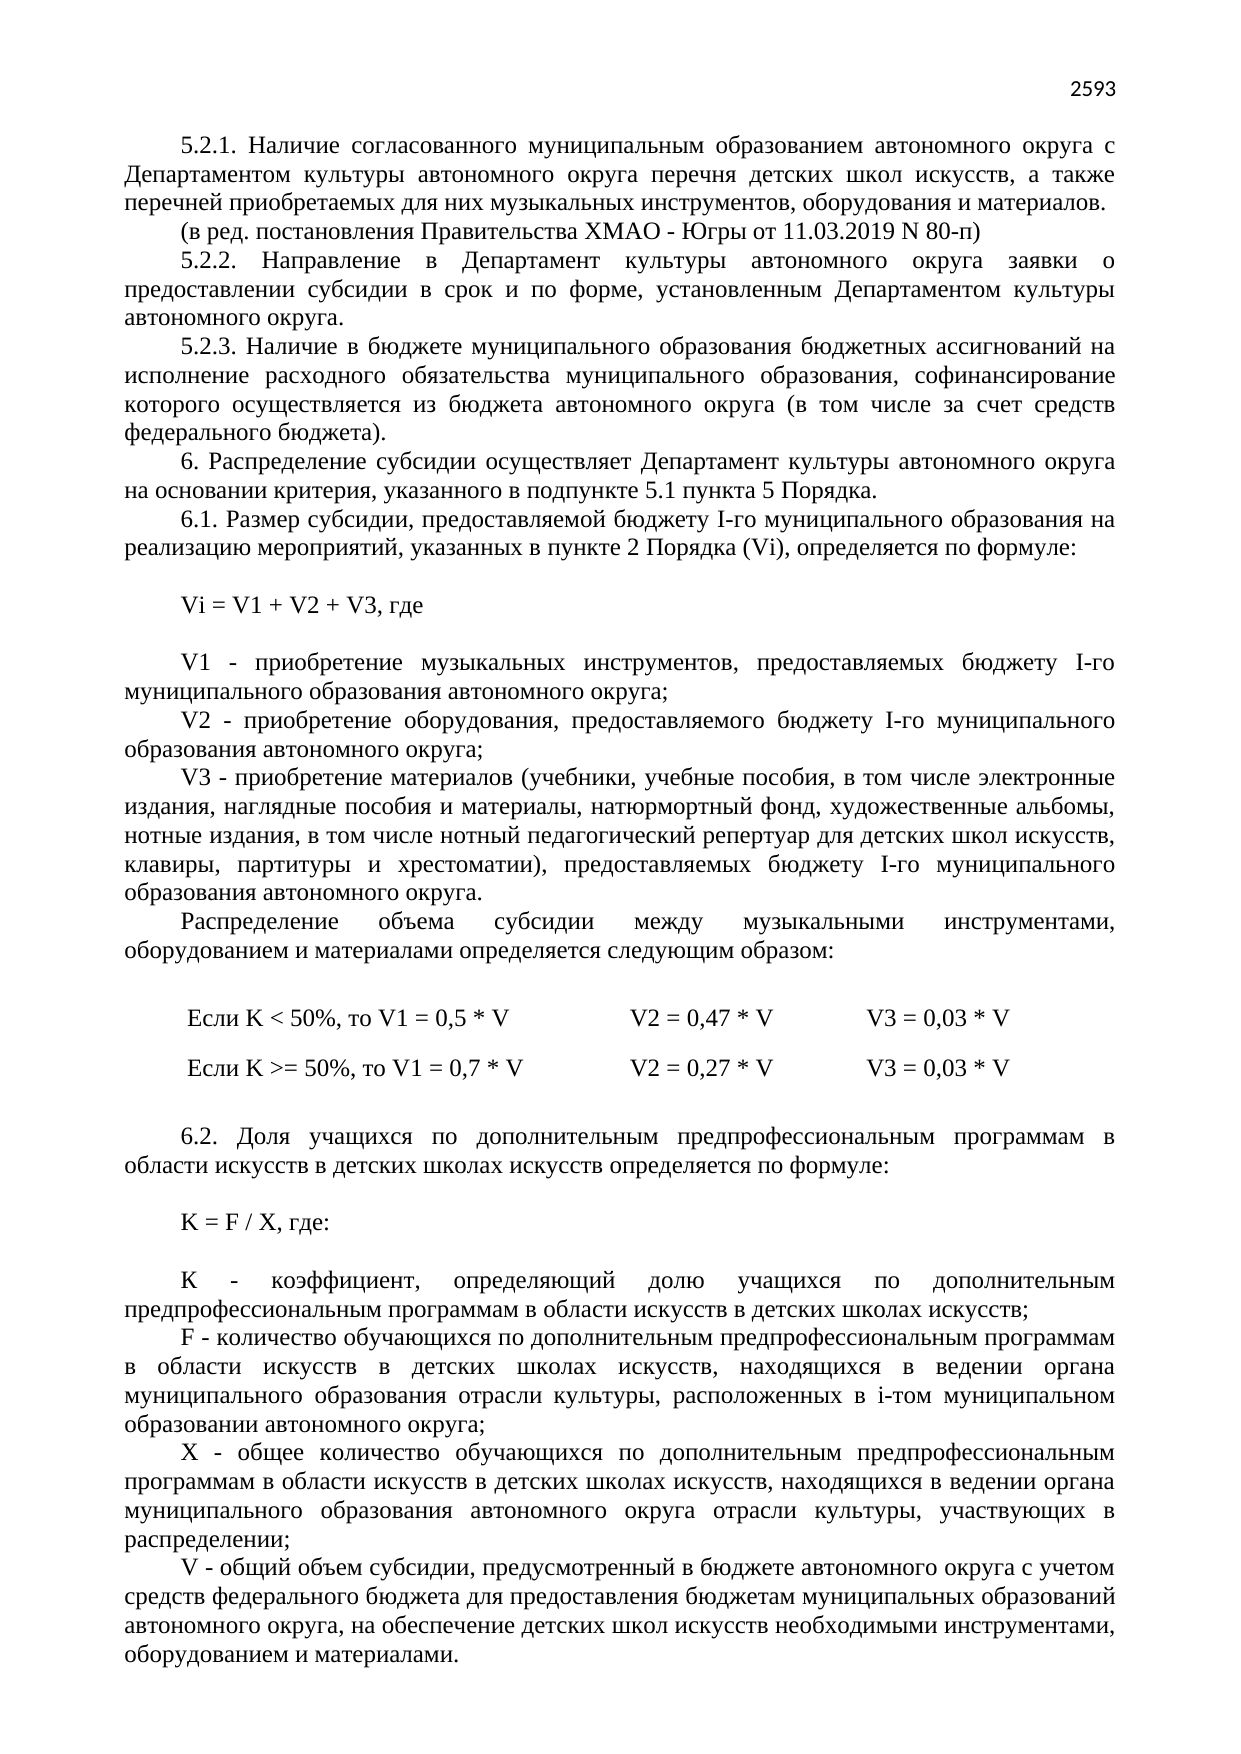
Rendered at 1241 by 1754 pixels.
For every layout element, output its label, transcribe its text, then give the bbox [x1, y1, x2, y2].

text V3 - приобретение материалов (учебники, учебные пособия, в том числе электронные издания, наглядные пособия и материалы, натюрмортный фонд, художественные альбомы, нотные издания, в том числе нотный педагогический репертуар для детских школ искусств, клавиры, партитуры и хрестоматии), предоставляемых бюджету I-го муниципального образования автономного округа. [124, 762, 1116, 906]
text 5.2.3. Наличие в бюджете муниципального образования бюджетных ассигнований на исполнение расходного обязательства муниципального образования, софинансирование которого осуществляется из бюджета автономного округа (в том числе за счет средств федерального бюджета). [124, 331, 1116, 446]
text 5.2.1. Наличие согласованного муниципальным образованием автономного округа с Департаментом культуры автономного округа перечня детских школ искусств, а также перечней приобретаемых для них музыкальных инструментов, оборудования и материалов. [124, 130, 1116, 216]
text (в ред. постановления Правительства ХМАО - Югры от 11.03.2019 N 80-п) [124, 216, 1116, 245]
table_cell Если K >= 50%, то V1 = 0,7 * V [124, 1043, 567, 1092]
text Распределение объема субсидии между музыкальными инструментами, оборудованием и материалами определяется следующим образом: [124, 906, 1116, 964]
table_header V3 = 0,03 * V [803, 993, 1069, 1042]
text 6.1. Размер субсидии, предоставляемой бюджету I-го муниципального образования на реализацию мероприятий, указанных в пункте 2 Порядка (Vi), определяется по формуле: [124, 504, 1116, 561]
text F - количество обучающихся по дополнительным предпрофессиональным программам в области искусств в детских школах искусств, находящихся в ведении органа муниципального образования отрасли культуры, расположенных в i-том муниципальном образовании автономного округа; [124, 1322, 1116, 1437]
text V - общий объем субсидии, предусмотренный в бюджете автономного округа с учетом средств федерального бюджета для предоставления бюджетам муниципальных образований автономного округа, на обеспечение детских школ искусств необходимыми инструментами, оборудованием и материалами. [124, 1552, 1116, 1667]
text V1 - приобретение музыкальных инструментов, предоставляемых бюджету I-го муниципального образования автономного округа; [124, 647, 1116, 705]
text К - коэффициент, определяющий долю учащихся по дополнительным предпрофессиональным программам в области искусств в детских школах искусств; [124, 1265, 1116, 1322]
text Vi = V1 + V2 + V3, где [124, 590, 1116, 619]
text 6.2. Доля учащихся по дополнительным предпрофессиональным программам в области искусств в детских школах искусств определяется по формуле: [124, 1121, 1116, 1179]
text 6. Распределение субсидии осуществляет Департамент культуры автономного округа на основании критерия, указанного в подпункте 5.1 пункта 5 Порядка. [124, 446, 1116, 504]
text 5.2.2. Направление в Департамент культуры автономного округа заявки о предоставлении субсидии в срок и по форме, установленным Департаментом культуры автономного округа. [124, 245, 1116, 331]
table_header V2 = 0,47 * V [567, 993, 803, 1042]
table_cell V2 = 0,27 * V [567, 1043, 803, 1092]
table_cell V3 = 0,03 * V [803, 1043, 1069, 1092]
text Х - общее количество обучающихся по дополнительным предпрофессиональным программам в области искусств в детских школах искусств, находящихся в ведении органа муниципального образования автономного округа отрасли культуры, участвующих в распределении; [124, 1437, 1116, 1552]
text V2 - приобретение оборудования, предоставляемого бюджету I-го муниципального образования автономного округа; [124, 705, 1116, 762]
text K = F / X, где: [124, 1207, 1116, 1236]
table_header Если K < 50%, то V1 = 0,5 * V [124, 993, 567, 1042]
